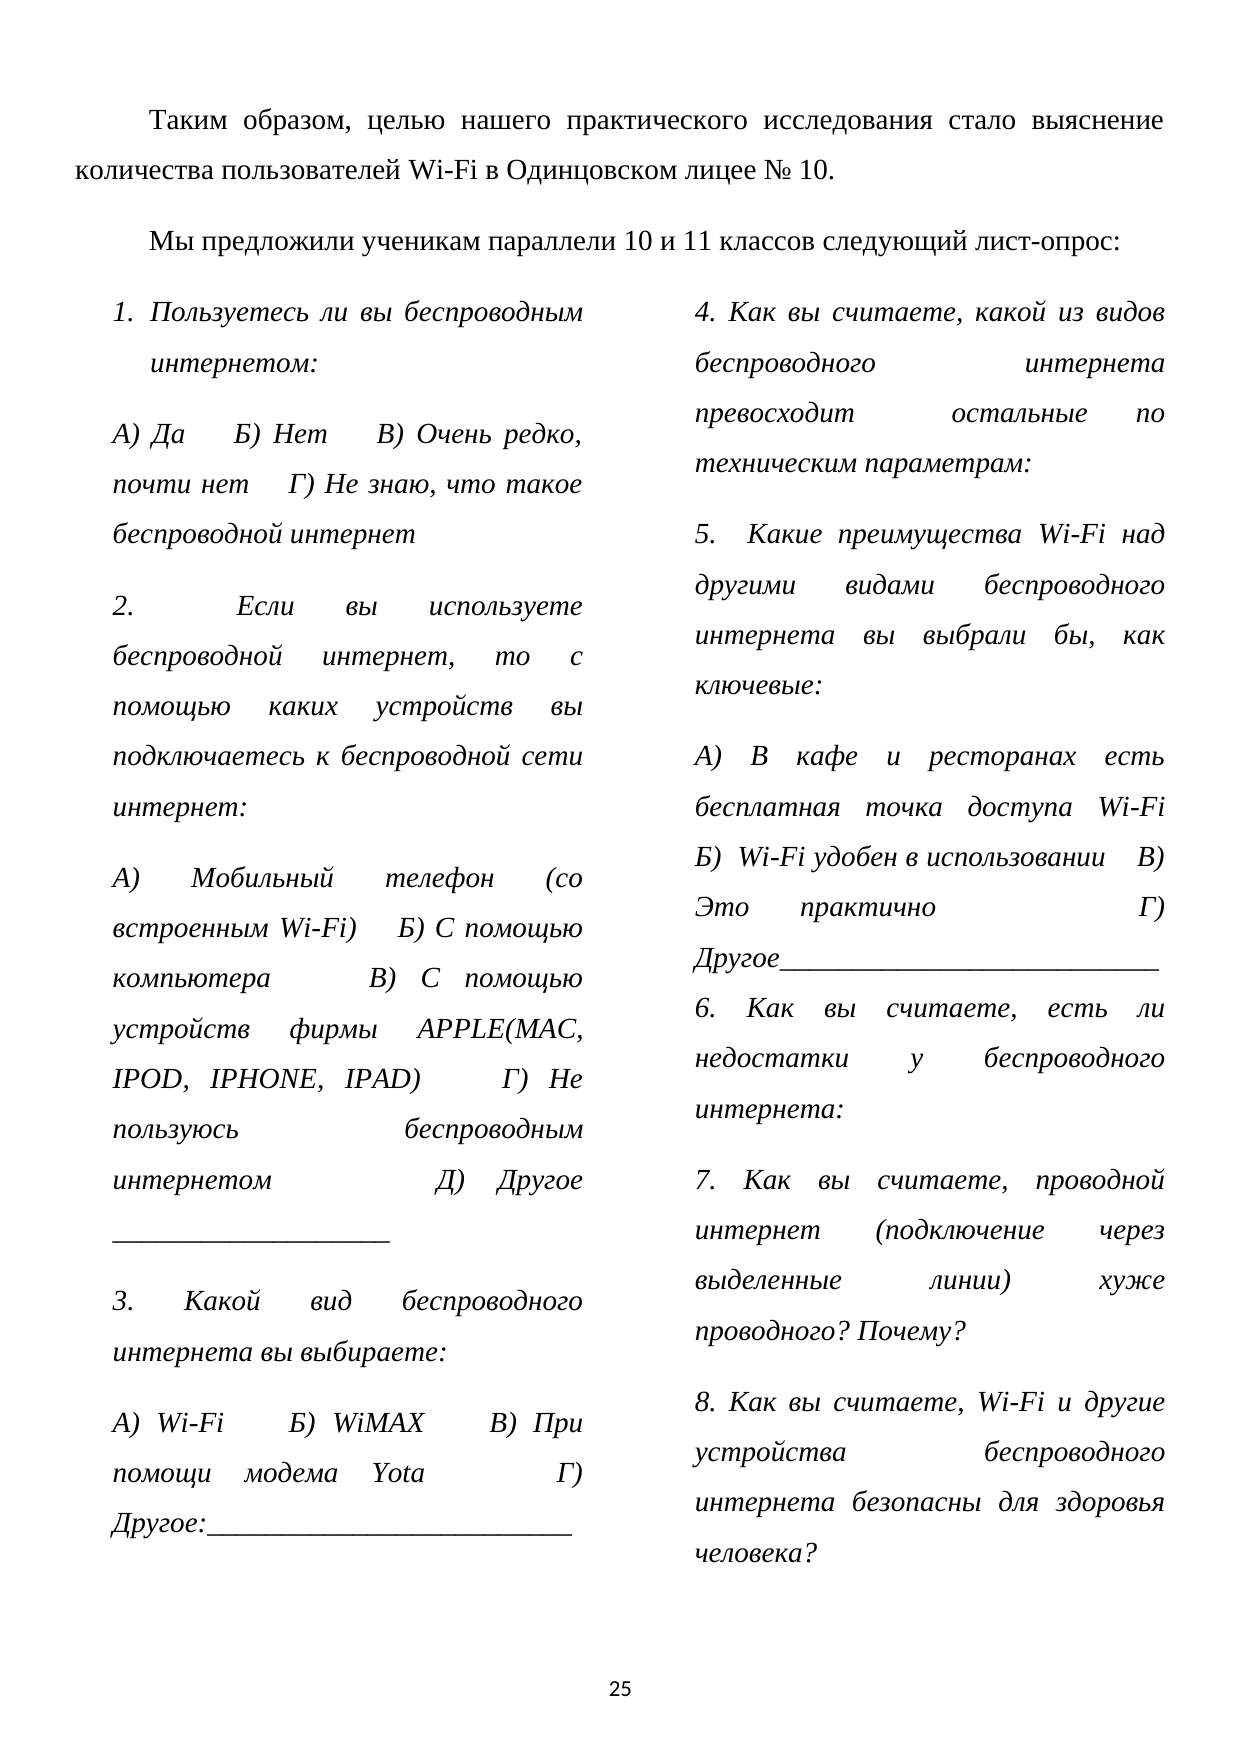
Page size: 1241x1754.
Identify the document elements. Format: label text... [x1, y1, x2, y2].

text 2. Если вы используете беспроводной интернет, то с помощью каких устройств вы подключаетесь к беспроводной сети интернет: [112, 588, 583, 822]
text 5. Какие преимущества Wi-Fi над другими видами беспроводного интернета вы выбрали бы, как ключевые: [694, 516, 1165, 701]
text А) Wi-Fi Б) WiMAX B) При помощи модема Yota Г) Другое:_________________________ [112, 1405, 583, 1539]
text 4. Как вы считаете, какой из видов беспроводного интернета превосходит остальные по техническим параметрам: [694, 294, 1165, 479]
text А) Мобильный телефон (со встроенным Wi-Fi) Б) С помощью компьютера В) С помощью устройств фирмы APPLE(MAC, IPOD, IPHONE, IPAD) Г) Не пользуюсь беспроводным интернетом Д) Другое ___________________ [112, 860, 583, 1246]
text А) Да Б) Нет В) Очень редко, почти нет Г) Не знаю, что такое беспроводной интернет [112, 416, 583, 550]
text А) В кафе и ресторанах есть бесплатная точка доступа Wi-Fi Б) Wi-Fi удобен в использовании В) Это практично Г) Другое__________________________6. Как вы считаете, есть ли недостатки у беспроводного интернета: [694, 738, 1165, 1124]
text Таким образом, целью нашего практического исследования стало выяснение количества пользователей Wi-Fi в Одинцовском лицее № 10. [75, 102, 1165, 186]
text 7. Как вы считаете, проводной интернет (подключение через выделенные линии) хуже проводного? Почему? [694, 1162, 1165, 1346]
text Мы предложили ученикам параллели 10 и 11 классов следующий лист-опрос: [75, 223, 1165, 257]
text 8. Как вы считаете, Wi-Fi и другие устройства беспроводного интернета безопасны для здоровья человека? [694, 1384, 1165, 1568]
list Пользуетесь ли вы беспроводным интернетом: [112, 294, 583, 378]
text 3. Какой вид беспроводного интернета вы выбираете: [112, 1283, 583, 1367]
